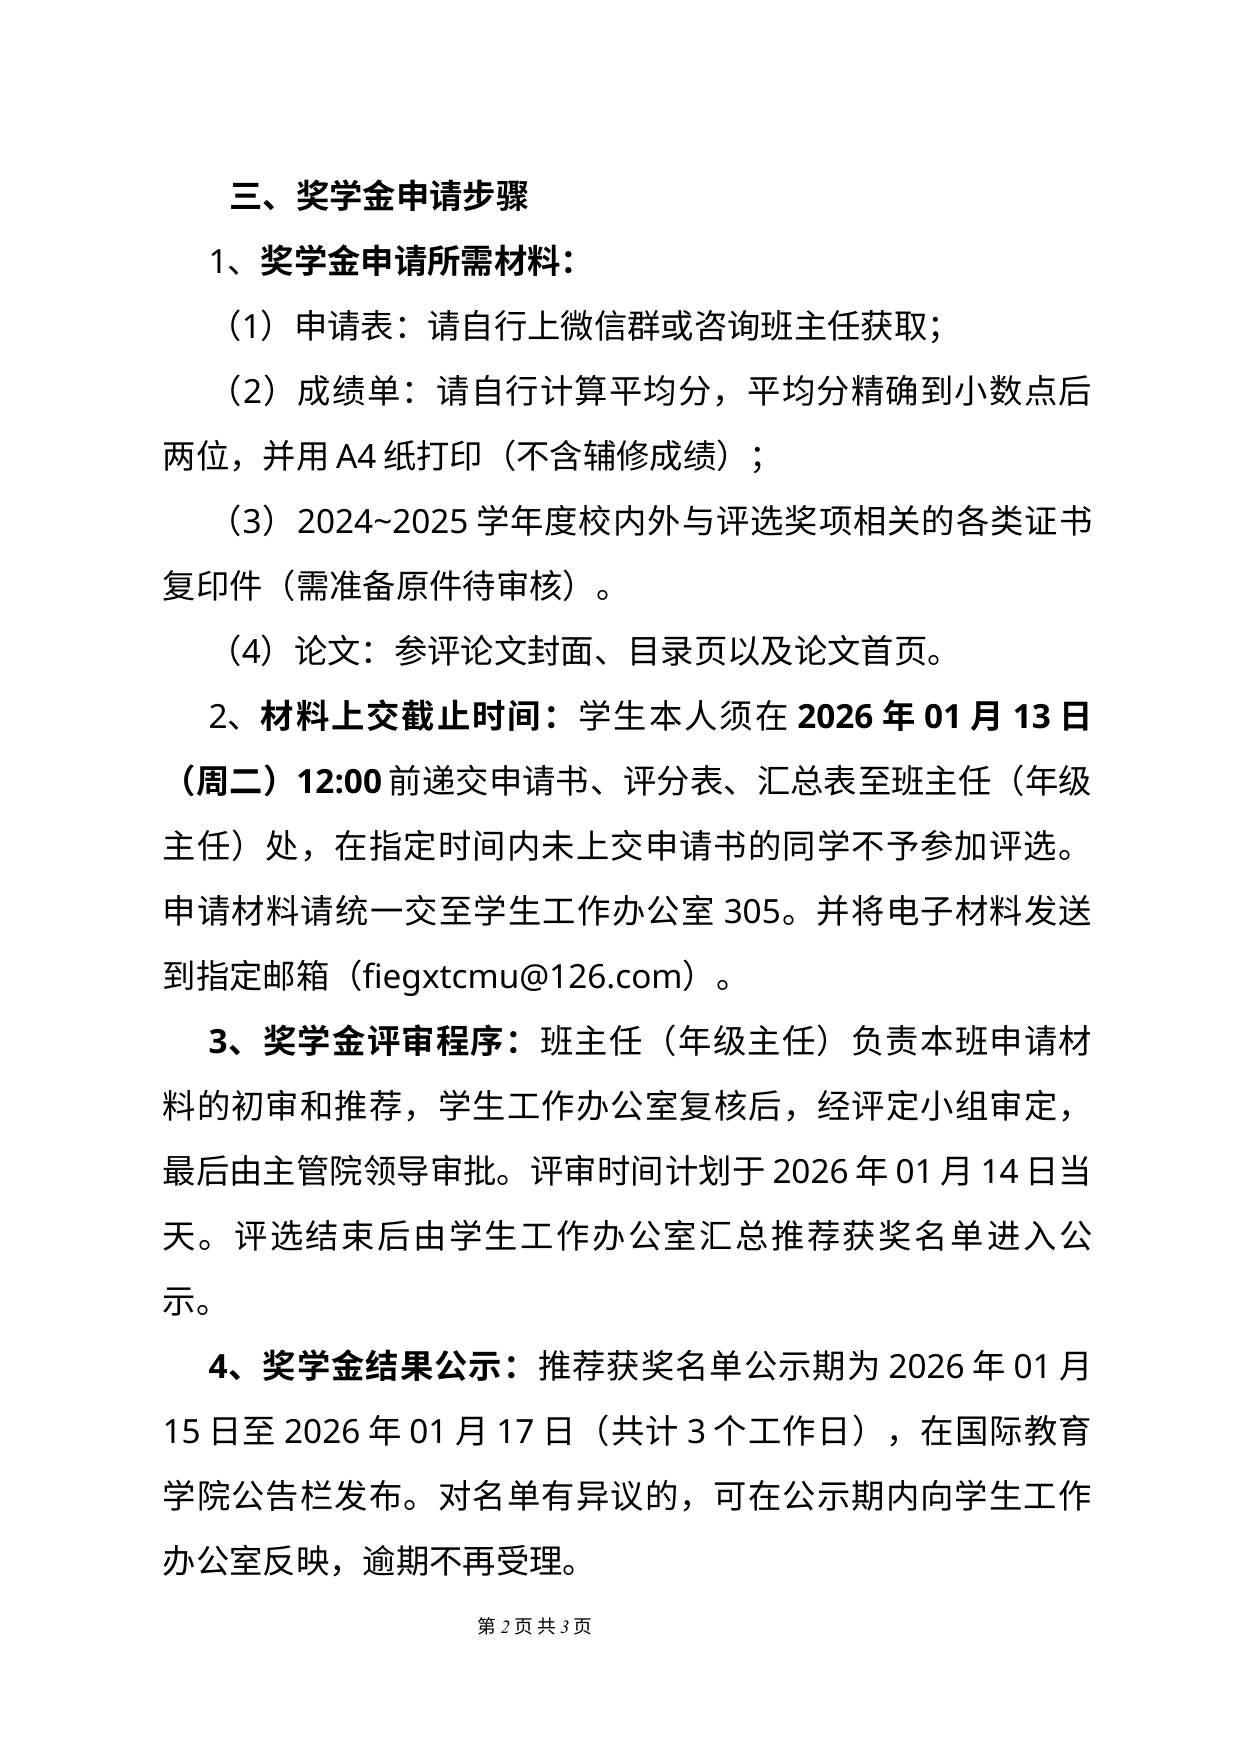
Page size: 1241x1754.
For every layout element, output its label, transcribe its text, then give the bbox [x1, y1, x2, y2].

text （4）论文：参评论文封面、目录页以及论文首页。 [162, 617, 1093, 682]
text 4、奖学金结果公示：推荐获奖名单公示期为2026年01月15日至2026年01月17日（共计3个工作日），在国际教育学院公告栏发布。对名单有异议的，可在公示期内向学生工作办公室反映，逾期不再受理。 [162, 1332, 1093, 1592]
text （2）成绩单：请自行计算平均分，平均分精确到小数点后两位，并用A4纸打印（不含辅修成绩）； [162, 357, 1093, 487]
text 1、奖学金申请所需材料： [162, 227, 1093, 292]
list 材料上交截止时间：学生本人须在2026年01月13日（周二）12:00前递交申请书、评分表、汇总表至班主任（年级主任）处，在指定时间内未上交申请书的同学不予参加评选。申请材料请统一交至学生工作办公室305。并将电子材料发送到指定邮箱（fiegxtcmu@126.com）。 [162, 682, 1093, 1007]
text （3）2024~2025学年度校内外与评选奖项相关的各类证书复印件（需准备原件待审核）。 [162, 487, 1093, 617]
text 3、奖学金评审程序：班主任（年级主任）负责本班申请材料的初审和推荐，学生工作办公室复核后，经评定小组审定，最后由主管院领导审批。评审时间计划于2026年01月14日当天。评选结束后由学生工作办公室汇总推荐获奖名单进入公示。 [162, 1007, 1093, 1332]
text （1）申请表：请自行上微信群或咨询班主任获取； [162, 292, 1093, 357]
text 三、奖学金申请步骤 [162, 162, 1093, 227]
